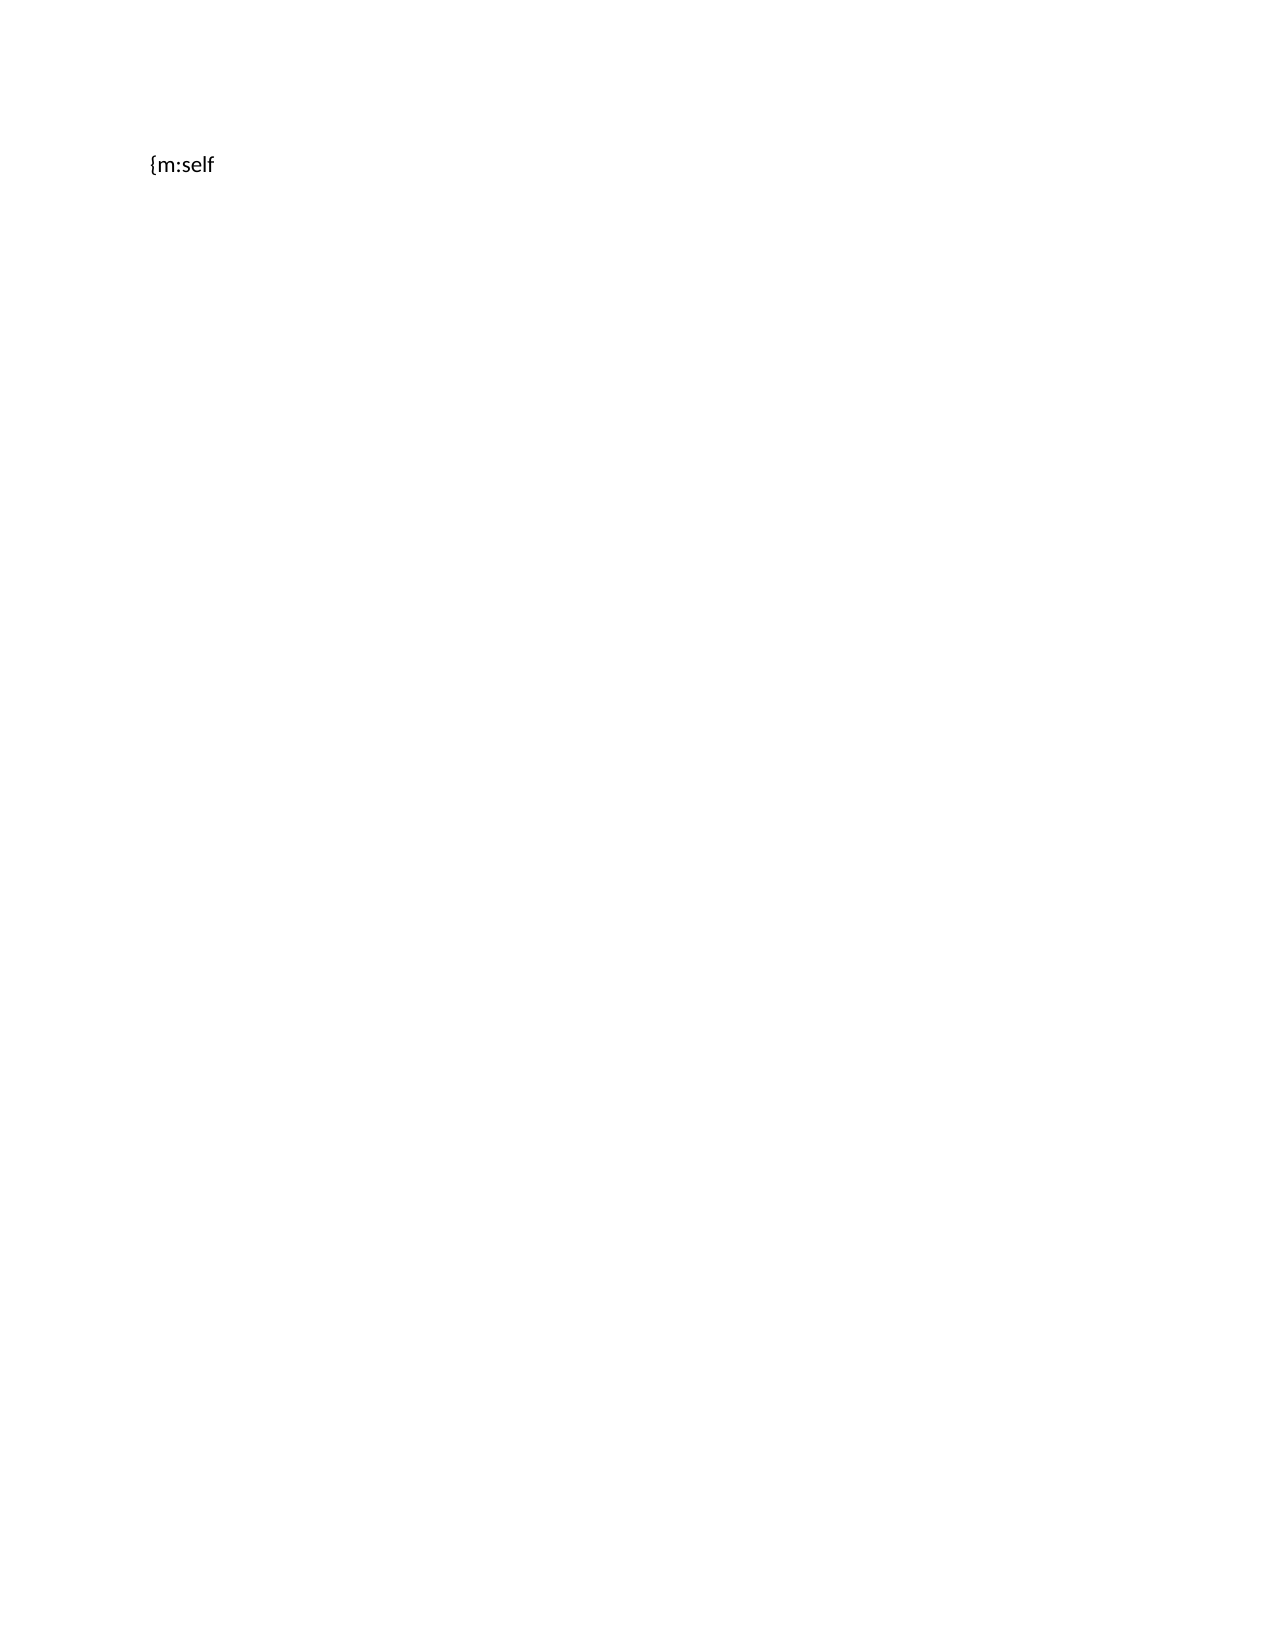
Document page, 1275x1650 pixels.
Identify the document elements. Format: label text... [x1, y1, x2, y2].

text {m:self [150, 150, 1125, 178]
